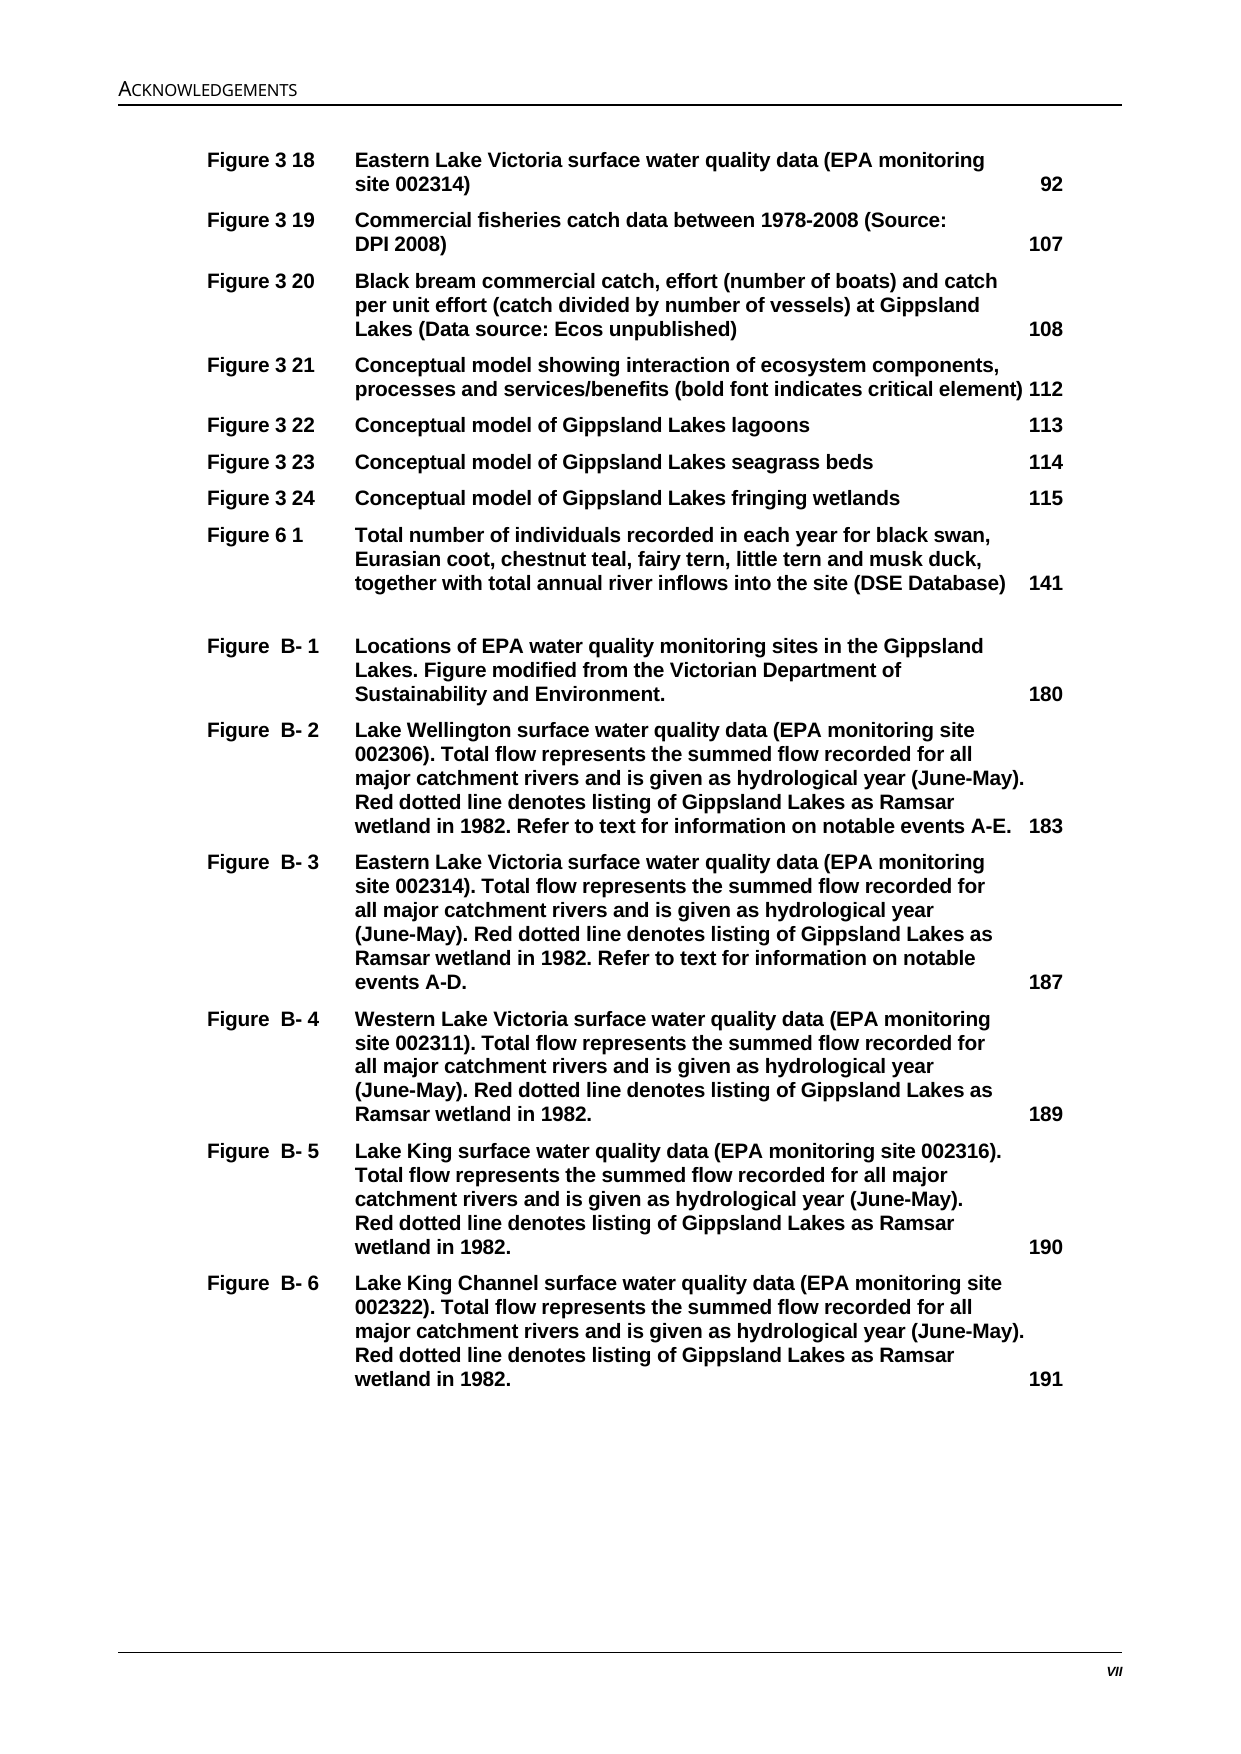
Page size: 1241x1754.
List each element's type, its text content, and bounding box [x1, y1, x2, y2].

text Figure B- 5 Lake King surface water quality data (EPA monitoring site 002316). Total flow represents the summed flow recorded for all major catchment rivers and is given as hydrological year (June-May). Red dotted line denotes listing of Gippsland Lakes as Ramsar wetland in 1982. 190 [207, 1139, 1122, 1258]
text Figure 3 19 Commercial fisheries catch data between 1978-2008 (Source: DPI 2008) 107 [207, 208, 1122, 256]
text Figure 3 23 Conceptual model of Gippsland Lakes seagrass beds 114 [207, 450, 1122, 474]
text Figure B- 2 Lake Wellington surface water quality data (EPA monitoring site 002306). Total flow represents the summed flow recorded for all major catchment rivers and is given as hydrological year (June-May). Red dotted line denotes listing of Gippsland Lakes as Ramsar wetland in 1982. Refer to text for information on notable events A-E. 183 [207, 718, 1122, 838]
text Figure 3 22 Conceptual model of Gippsland Lakes lagoons 113 [207, 413, 1122, 437]
text Figure B- 6 Lake King Channel surface water quality data (EPA monitoring site 002322). Total flow represents the summed flow recorded for all major catchment rivers and is given as hydrological year (June-May). Red dotted line denotes listing of Gippsland Lakes as Ramsar wetland in 1982. 191 [207, 1271, 1122, 1391]
text Figure 3 20 Black bream commercial catch, effort (number of boats) and catch per unit effort (catch divided by number of vessels) at Gippsland Lakes (Data source: Ecos unpublished) 108 [207, 268, 1122, 340]
text Figure B- 1 Locations of EPA water quality monitoring sites in the Gippsland Lakes. Figure modified from the Victorian Department of Sustainability and Environment. 180 [207, 633, 1122, 705]
text Figure B- 3 Eastern Lake Victoria surface water quality data (EPA monitoring site 002314). Total flow represents the summed flow recorded for all major catchment rivers and is given as hydrological year (June-May). Red dotted line denotes listing of Gippsland Lakes as Ramsar wetland in 1982. Refer to text for information on notable events A-D. 187 [207, 850, 1122, 994]
text Figure 3 18 Eastern Lake Victoria surface water quality data (EPA monitoring site 002314) 92 [207, 148, 1122, 196]
text Figure 3 24 Conceptual model of Gippsland Lakes fringing wetlands 115 [207, 486, 1122, 510]
text Figure B- 4 Western Lake Victoria surface water quality data (EPA monitoring site 002311). Total flow represents the summed flow recorded for all major catchment rivers and is given as hydrological year (June-May). Red dotted line denotes listing of Gippsland Lakes as Ramsar wetland in 1982. 189 [207, 1006, 1122, 1126]
text Figure 6 1 Total number of individuals recorded in each year for black swan, Eurasian coot, chestnut teal, fairy tern, little tern and musk duck, together with total annual river inflows into the site (DSE Database) 141 [207, 523, 1122, 594]
text Figure 3 21 Conceptual model showing interaction of ecosystem components, processes and services/benefits (bold font indicates critical element) 112 [207, 353, 1122, 401]
